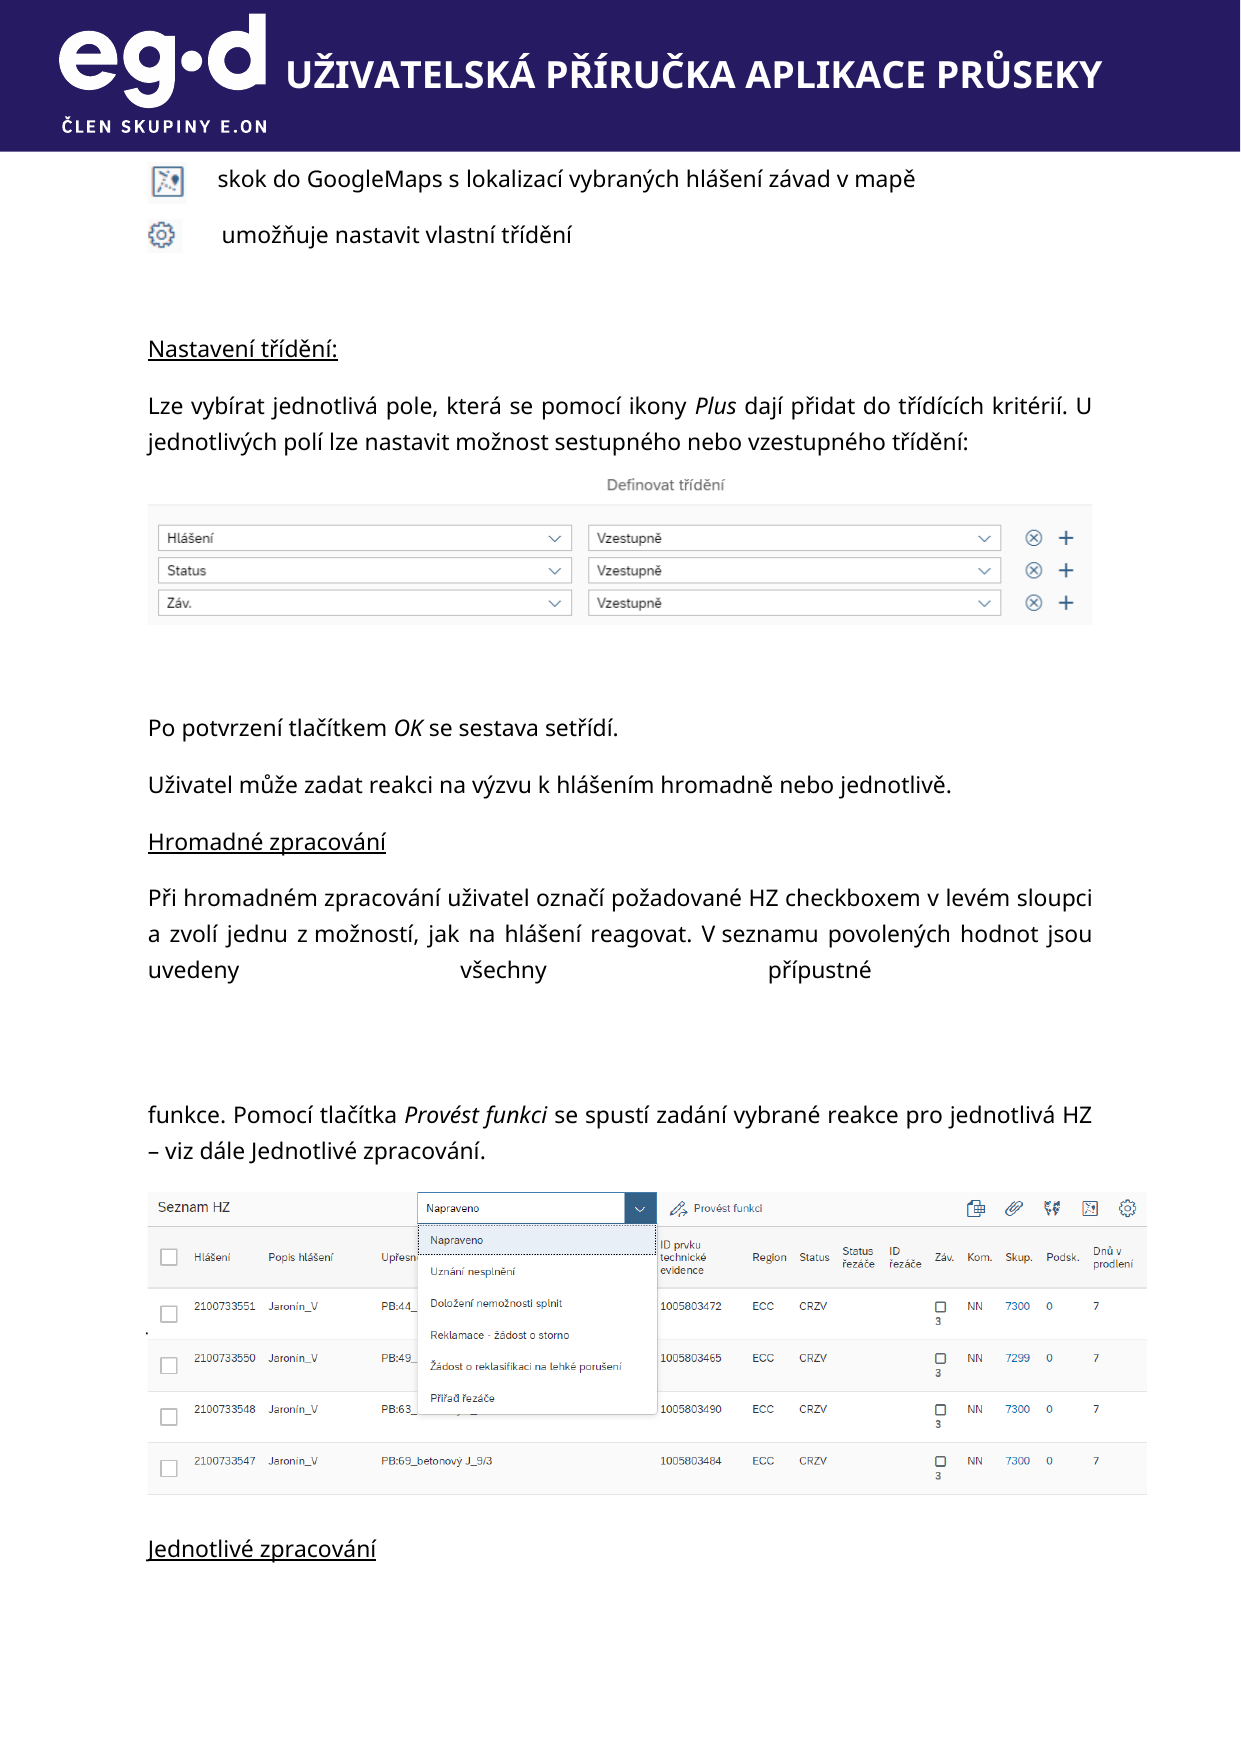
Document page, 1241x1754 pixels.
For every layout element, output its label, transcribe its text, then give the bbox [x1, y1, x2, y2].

text Po potvrzení tlačítkem OK se sestava setřídí. [148, 712, 1093, 743]
text Při hromadném zpracování uživatel označí požadované HZ checkboxem v levém sloupci a zvolí jednu z možností, jak na hlášení reagovat. V seznamu povolených hodnot jsou uvedeny všechny přípustné [148, 882, 1093, 1018]
picture [147, 219, 183, 253]
picture [147, 1192, 1151, 1499]
text funkce. Pomocí tlačítka Provést funkci se spustí zadání vybrané reakce pro jednotlivá HZ – viz dále Jednotlivé zpracování. [148, 1099, 1093, 1167]
text Uživatel může zadat reakci na výzvu k hlášením hromadně nebo jednotlivě. [148, 769, 1093, 800]
text Nastavení třídění: [148, 333, 1093, 364]
picture [147, 162, 187, 204]
picture [147, 470, 1093, 625]
text Jednotlivé zpracování [148, 1533, 1093, 1564]
text umožňuje nastavit vlastní třídění [183, 219, 1093, 251]
text Hromadné zpracování [148, 826, 1093, 857]
text skok do GoogleMaps s lokalizací vybraných hlášení závad v mapě [187, 162, 1093, 194]
text Lze vybírat jednotlivá pole, která se pomocí ikony Plus dají přidat do třídících kritérií. U jednotlivých polí lze nastavit možnost sestupného nebo vzestupného třídění: [148, 389, 1093, 457]
